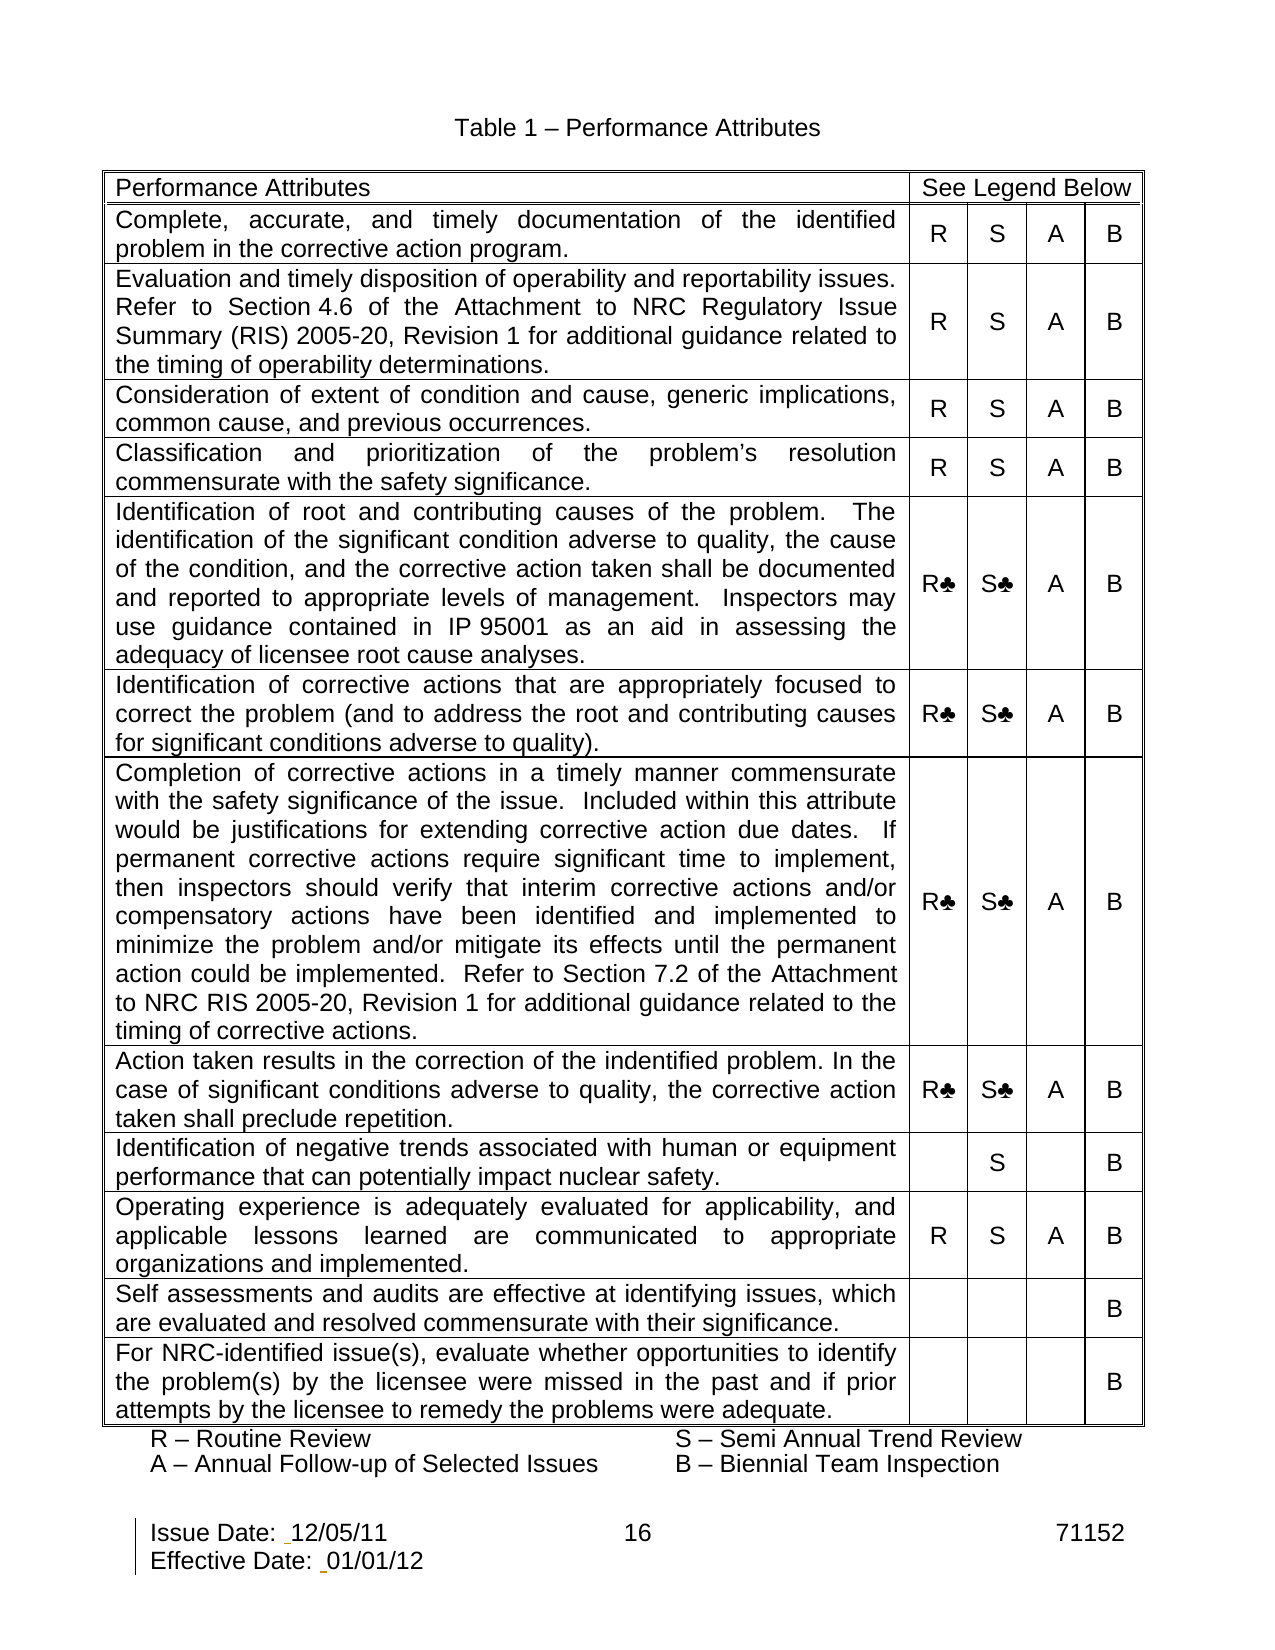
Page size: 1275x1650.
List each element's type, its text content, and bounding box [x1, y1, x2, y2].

table_cell Identification of root and contributing causes of the problem. The identification of the significant condition adverse to quality, the cause of the condition, and the corrective action taken shall be documented and reported to appropriate levels of management. Inspectors may use guidance contained in IP 95001 as an aid in assessing the adequacy of licensee root cause analyses. [105, 497, 909, 669]
table_cell Evaluation and timely disposition of operability and reportability issues. Refer to Section 4.6 of the Attachment to NRC Regulatory Issue Summary (RIS) 2005-20, Revision 1 for additional guidance related to the timing of operability determinations. [105, 264, 909, 378]
table_cell S [968, 1192, 1026, 1278]
table_cell A [1027, 758, 1084, 1045]
text A – Annual Follow-up of Selected Issues B – Biennial Team Inspection [150, 1452, 1125, 1477]
table_cell R♣ [910, 497, 967, 669]
table_cell B [1086, 1338, 1142, 1424]
table_cell Complete, accurate, and timely documentation of the identified problem in the corrective action program. [105, 202, 909, 262]
text R – Routine Review S – Semi Annual Trend Review [150, 1427, 1125, 1452]
table_cell S♣ [968, 497, 1026, 669]
table_cell Completion of corrective actions in a timely manner commensurate with the safety significance of the issue. Included within this attribute would be justifications for extending corrective action due dates. If permanent corrective actions require significant time to implement, then inspectors should verify that interim corrective actions and/or compensatory actions have been identified and implemented to minimize the problem and/or mitigate its effects until the permanent action could be implemented. Refer to Section 7.2 of the Attachment to NRC RIS 2005-20, Revision 1 for additional guidance related to the timing of corrective actions. [105, 758, 909, 1045]
table_cell [1027, 1279, 1084, 1337]
table_cell A [1027, 497, 1084, 669]
table_cell [968, 1338, 1026, 1424]
table_cell A [1027, 670, 1084, 756]
table_cell R♣ [910, 758, 967, 1045]
table_cell S [968, 264, 1026, 378]
table_cell S♣ [968, 670, 1026, 756]
table_cell S [968, 438, 1026, 496]
table_cell Identification of corrective actions that are appropriately focused to correct the problem (and to address the root and contributing causes for significant conditions adverse to quality). [105, 670, 909, 756]
table_cell R [910, 264, 967, 378]
table_cell S [968, 1133, 1026, 1191]
table_cell For NRC-identified issue(s), evaluate whether opportunities to identify the problem(s) by the licensee were missed in the past and if prior attempts by the licensee to remedy the problems were adequate. [105, 1338, 909, 1424]
table_cell [1027, 1338, 1084, 1424]
table_cell B [1086, 380, 1142, 437]
table_cell A [1027, 205, 1084, 262]
table_cell S [968, 380, 1026, 437]
table_cell Action taken results in the correction of the indentified problem. In the case of significant conditions adverse to quality, the corrective action taken shall preclude repetition. [105, 1046, 909, 1132]
table_cell B [1086, 758, 1142, 1045]
table_cell R [910, 438, 967, 496]
table_cell B [1086, 497, 1142, 669]
table_cell A [1027, 1192, 1084, 1278]
table_cell [1027, 1133, 1084, 1191]
table_cell A [1027, 264, 1084, 378]
text Table 1 – Performance Attributes [150, 112, 1125, 141]
table_header See Legend Below [910, 173, 1142, 202]
table_cell S [968, 205, 1026, 262]
table_cell R [910, 205, 967, 262]
table_cell [910, 1338, 967, 1424]
table_cell Classification and prioritization of the problem’s resolution commensurate with the safety significance. [105, 438, 909, 496]
table_cell Consideration of extent of condition and cause, generic implications, common cause, and previous occurrences. [105, 380, 909, 437]
table_cell B [1086, 202, 1142, 262]
table_cell B [1086, 1192, 1142, 1278]
table_cell R♣ [910, 1046, 967, 1132]
table_cell [910, 1279, 967, 1337]
table_cell A [1027, 1046, 1084, 1132]
table_cell Operating experience is adequately evaluated for applicability, and applicable lessons learned are communicated to appropriate organizations and implemented. [105, 1192, 909, 1278]
table_cell [910, 1133, 967, 1191]
table_cell R [910, 1192, 967, 1278]
table_cell A [1027, 438, 1084, 496]
table_header Performance Attributes [105, 173, 909, 202]
table_cell R♣ [910, 670, 967, 756]
table_cell Self assessments and audits are effective at identifying issues, which are evaluated and resolved commensurate with their significance. [105, 1279, 909, 1337]
table_cell B [1086, 1279, 1142, 1337]
table_cell B [1086, 264, 1142, 378]
table_cell S♣ [968, 1046, 1026, 1132]
table_cell A [1027, 380, 1084, 437]
table_cell B [1086, 670, 1142, 756]
table_cell B [1086, 438, 1142, 496]
table_cell B [1086, 1133, 1142, 1191]
table_cell S♣ [968, 758, 1026, 1045]
table_cell Identification of negative trends associated with human or equipment performance that can potentially impact nuclear safety. [105, 1133, 909, 1191]
table_cell [968, 1279, 1026, 1337]
table_cell R [910, 380, 967, 437]
table_cell B [1086, 1046, 1142, 1132]
